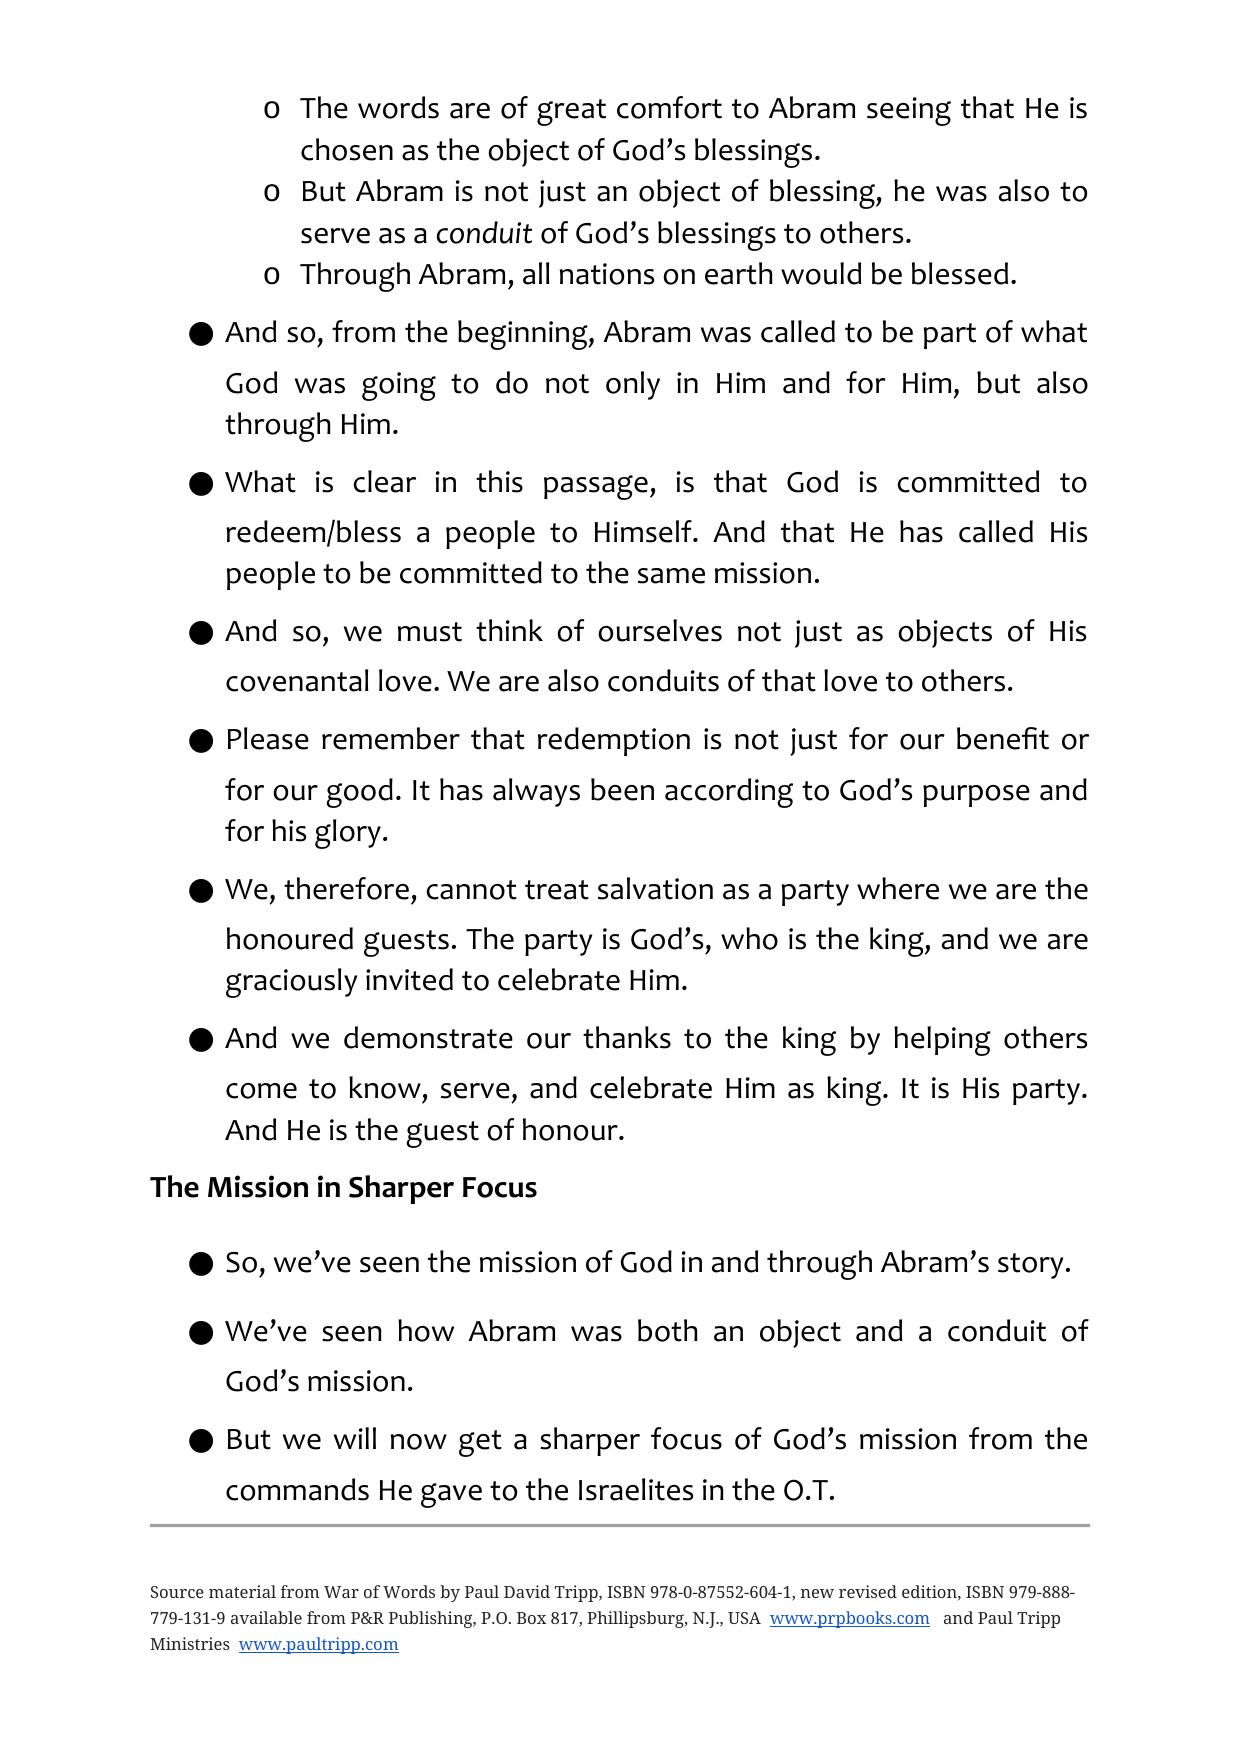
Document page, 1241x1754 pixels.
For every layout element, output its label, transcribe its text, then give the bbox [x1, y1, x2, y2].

list The words are of great comfort to Abram seeing that He is chosen as the object of God’s blessings. [262, 89, 1090, 169]
list Through Abram, all nations on earth would be blessed. [262, 255, 1090, 293]
list And so, we must think of ourselves not just as objects of His covenantal love. We are also conduits of that love to others. [187, 595, 1090, 701]
list And so, from the beginning, Abram was called to be part of what God was going to do not only in Him and for Him, but also through Him. [187, 297, 1090, 443]
list But we will now get a sharper focus of God’s mission from the commands He gave to the Israelites in the O.T. [187, 1403, 1090, 1509]
list We, therefore, cannot treat salvation as a party where we are the honoured guests. The party is God’s, who is the king, and we are graciously invited to celebrate Him. [187, 853, 1090, 999]
list And we demonstrate our thanks to the king by helping others come to know, serve, and celebrate Him as king. It is His party. And He is the guest of honour. [187, 1002, 1090, 1149]
list What is clear in this passage, is that God is committed to redeem/bless a people to Himself. And that He has called His people to be committed to the same mission. [187, 446, 1090, 592]
list We’ve seen how Abram was both an object and a conduit of God’s mission. [187, 1295, 1090, 1401]
list But Abram is not just an object of blessing, he was also to serve as a conduit of God’s blessings to others. [262, 172, 1090, 252]
list So, we’ve seen the mission of God in and through Abram’s story. [187, 1226, 1090, 1290]
text The Mission in Sharper Focus [150, 1168, 1090, 1206]
list Please remember that redemption is not just for our benefit or for our good. It has always been according to God’s purpose and for his glory. [187, 703, 1090, 850]
